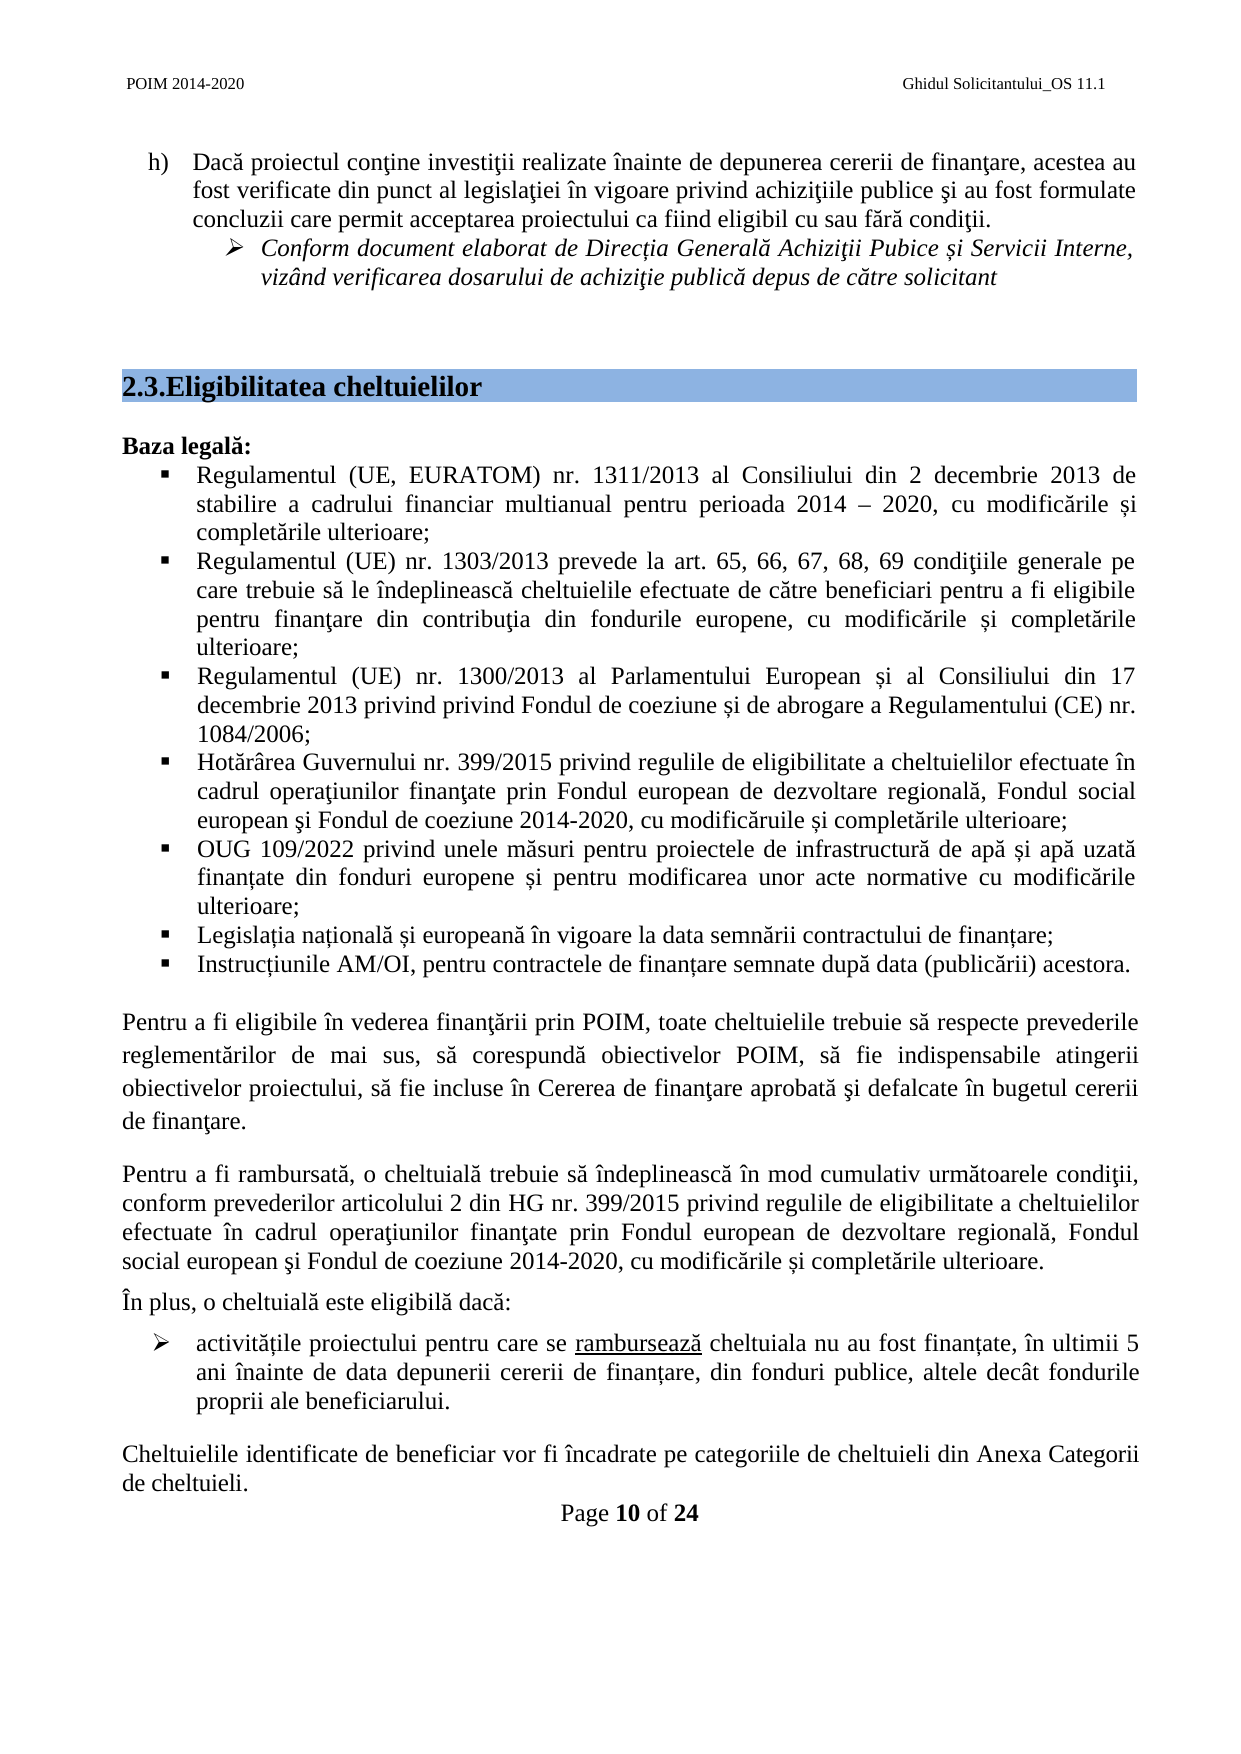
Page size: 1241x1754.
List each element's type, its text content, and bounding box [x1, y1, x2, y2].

text Pentru a fi eligibile în vederea finanţării prin POIM, toate cheltuielile trebuie să respecte prevederile reglementărilor de mai sus, să corespundă obiectivelor POIM, să fie indispensabile atingerii obiectivelor proiectului, să fie incluse în Cererea de finanţare aprobată şi defalcate în bugetul cererii de finanţare. [122, 1007, 1140, 1134]
text Cheltuielile identificate de beneficiar vor fi încadrate pe categoriile de cheltuieli din Anexa Categorii de cheltuieli. [122, 1439, 1140, 1497]
list Conform document elaborat de Direcția Generală Achiziţii Pubice și Servicii Interne, vizând verificarea dosarului de achiziţie publică depus de către solicitant [223, 233, 1137, 291]
list Hotărârea Guvernului nr. 399/2015 privind regulile de eligibilitate a cheltuielilor efectuate în cadrul operaţiunilor finanţate prin Fondul european de dezvoltare regională, Fondul social european şi Fondul de coeziune 2014-2020, cu modificăruile și completările ulterioare; [159, 747, 1137, 834]
list Legislația națională și europeană în vigoare la data semnării contractului de finanțare; [159, 920, 1137, 949]
list Dacă proiectul conţine investiţii realizate înainte de depunerea cererii de finanţare, acestea au fost verificate din punct al legislaţiei în vigoare privind achiziţiile publice şi au fost formulate concluzii care permit acceptarea proiectului ca fiind eligibil cu sau fără condiţii. [148, 147, 1137, 233]
list Regulamentul (UE) nr. 1303/2013 prevede la art. 65, 66, 67, 68, 69 condiţiile generale pe care trebuie să le îndeplinească cheltuielile efectuate de către beneficiari pentru a fi eligibile pentru finanţare din contribuţia din fondurile europene, cu modificările și completările ulterioare; [159, 546, 1137, 661]
list Regulamentul (UE) nr. 1300/2013 al Parlamentului European și al Consiliului din 17 decembrie 2013 privind privind Fondul de coeziune și de abrogare a Regulamentului (CE) nr. 1084/2006; [159, 661, 1137, 747]
text Baza legală: [122, 431, 1137, 460]
text Pentru a fi rambursată, o cheltuială trebuie să îndeplinească în mod cumulativ următoarele condiţii, conform prevederilor articolului 2 din HG nr. 399/2015 privind regulile de eligibilitate a cheltuielilor efectuate în cadrul operaţiunilor finanţate prin Fondul european de dezvoltare regională, Fondul social european şi Fondul de coeziune 2014-2020, cu modificările și completările ulterioare. [122, 1159, 1140, 1274]
list Instrucțiunile AM/OI, pentru contractele de finanțare semnate după data (publicării) acestora. [159, 949, 1137, 977]
list activitățile proiectului pentru care se rambursează cheltuiala nu au fost finanțate, în ultimii 5 ani înainte de data depunerii cererii de finanțare, din fonduri publice, altele decât fondurile proprii ale beneficiarului. [151, 1328, 1140, 1414]
list Regulamentul (UE, EURATOM) nr. 1311/2013 al Consiliului din 2 decembrie 2013 de stabilire a cadrului financiar multianual pentru perioada 2014 – 2020, cu modificările și completările ulterioare; [159, 460, 1137, 546]
list OUG 109/2022 privind unele măsuri pentru proiectele de infrastructură de apă și apă uzată finanțate din fonduri europene și pentru modificarea unor acte normative cu modificările ulterioare; [159, 834, 1137, 920]
text În plus, o cheltuială este eligibilă dacă: [122, 1287, 1137, 1316]
subtitle 2.3.Eligibilitatea cheltuielilor [122, 369, 1137, 402]
